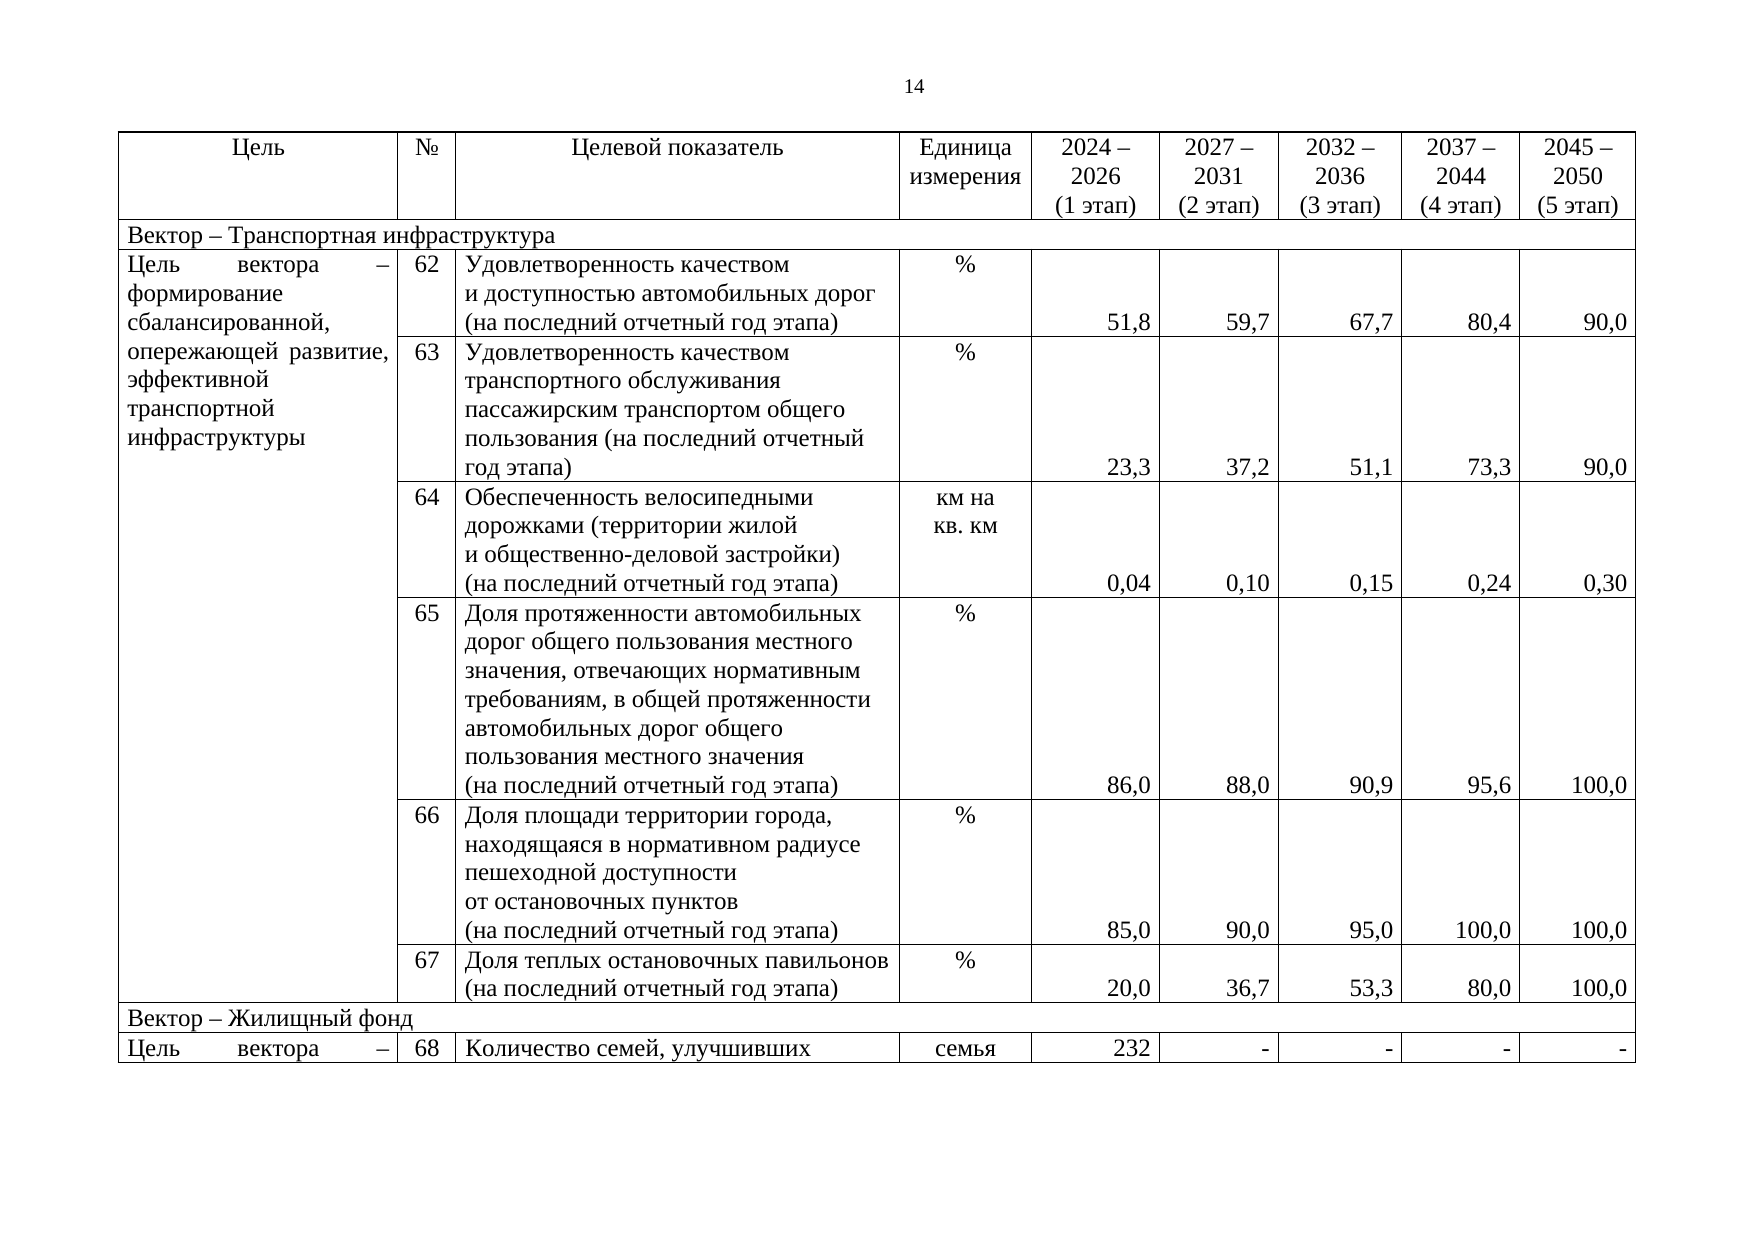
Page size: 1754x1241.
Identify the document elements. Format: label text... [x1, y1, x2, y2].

table_cell 232 [1032, 1033, 1159, 1062]
table_cell Доля протяженности автомобильных дорог общего пользования местного значения, отвечающих нормативным требованиям, в общей протяженности автомобильных дорог общего пользования местного значения (на последний отчетный год этапа) [456, 598, 899, 799]
table_cell 36,7 [1160, 945, 1278, 1002]
table_cell 0,30 [1520, 482, 1635, 597]
table_cell 0,10 [1160, 482, 1278, 597]
table_cell % [900, 598, 1031, 799]
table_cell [456, 1033, 899, 1062]
table_cell 62 [398, 250, 455, 336]
table_cell 0,04 [1032, 482, 1159, 597]
table_cell - [1279, 1033, 1401, 1062]
table_cell 51,8 [1032, 250, 1159, 336]
table_cell % [900, 250, 1031, 336]
table_cell - [1160, 1033, 1278, 1062]
table_cell Цель вектора – формирование сбалансированной, опережающей развитие, эффективной транспортной инфраструктуры [119, 250, 397, 1002]
table_cell 80,0 [1402, 945, 1519, 1002]
table_header 2045 – 2050 (5 этап) [1520, 133, 1635, 219]
table_cell 23,3 [1032, 337, 1159, 481]
table_header 2024 – 2026 (1 этап) [1032, 133, 1159, 219]
table_cell Обеспеченность велосипедными дорожками (территории жилой и общественно-деловой застройки) (на последний отчетный год этапа) [456, 482, 899, 597]
table_cell 53,3 [1279, 945, 1401, 1002]
table_cell % [900, 800, 1031, 944]
table_cell 90,0 [1160, 800, 1278, 944]
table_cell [119, 1033, 397, 1062]
table_cell - [1402, 1033, 1519, 1062]
table_cell семья [900, 1033, 1031, 1062]
table_header 2032 – 2036 (3 этап) [1279, 133, 1401, 219]
table_cell 51,1 [1279, 337, 1401, 481]
table_cell 100,0 [1520, 945, 1635, 1002]
table_header № [398, 133, 455, 219]
table_cell 59,7 [1160, 250, 1278, 336]
table_cell 100,0 [1402, 800, 1519, 944]
table_cell 37,2 [1160, 337, 1278, 481]
table_cell Доля площади территории города, находящаяся в нормативном радиусе пешеходной доступности от остановочных пунктов (на последний отчетный год этапа) [456, 800, 899, 944]
table_cell Удовлетворенность качеством и доступностью автомобильных дорог (на последний отчетный год этапа) [456, 250, 899, 336]
table_cell 63 [398, 337, 455, 481]
table_cell Доля теплых остановочных павильонов (на последний отчетный год этапа) [456, 945, 899, 1002]
table_cell 66 [398, 800, 455, 944]
table_header Целевой показатель [456, 133, 899, 219]
table_header 2027 – 2031 (2 этап) [1160, 133, 1278, 219]
table_cell км на кв. км [900, 482, 1031, 597]
table_cell 20,0 [1032, 945, 1159, 1002]
table_cell 73,3 [1402, 337, 1519, 481]
table_cell 88,0 [1160, 598, 1278, 799]
table_cell 95,0 [1279, 800, 1401, 944]
table_cell 64 [398, 482, 455, 597]
table_cell 90,0 [1520, 250, 1635, 336]
table_cell 67 [398, 945, 455, 1002]
table_cell Удовлетворенность качеством транспортного обслуживания пассажирским транспортом общего пользования (на последний отчетный год этапа) [456, 337, 899, 481]
table_cell % [900, 945, 1031, 1002]
table_header Цель [119, 133, 397, 219]
table_cell 90,0 [1520, 337, 1635, 481]
table_cell 90,9 [1279, 598, 1401, 799]
table_cell Вектор – Жилищный фонд [119, 1003, 1635, 1032]
table_cell - [1520, 1033, 1635, 1062]
table_header 2037 – 2044 (4 этап) [1402, 133, 1519, 219]
table_cell 65 [398, 598, 455, 799]
table_cell 80,4 [1402, 250, 1519, 336]
table_header Единица измерения [900, 133, 1031, 219]
table_cell Вектор – Транспортная инфраструктура [119, 220, 1635, 248]
table_cell 95,6 [1402, 598, 1519, 799]
table_cell 86,0 [1032, 598, 1159, 799]
table_cell % [900, 337, 1031, 481]
table_cell 100,0 [1520, 598, 1635, 799]
table_cell 67,7 [1279, 250, 1401, 336]
table_cell 85,0 [1032, 800, 1159, 944]
table_cell 68 [398, 1033, 455, 1062]
table_cell 0,15 [1279, 482, 1401, 597]
table_cell 0,24 [1402, 482, 1519, 597]
table_cell 100,0 [1520, 800, 1635, 944]
